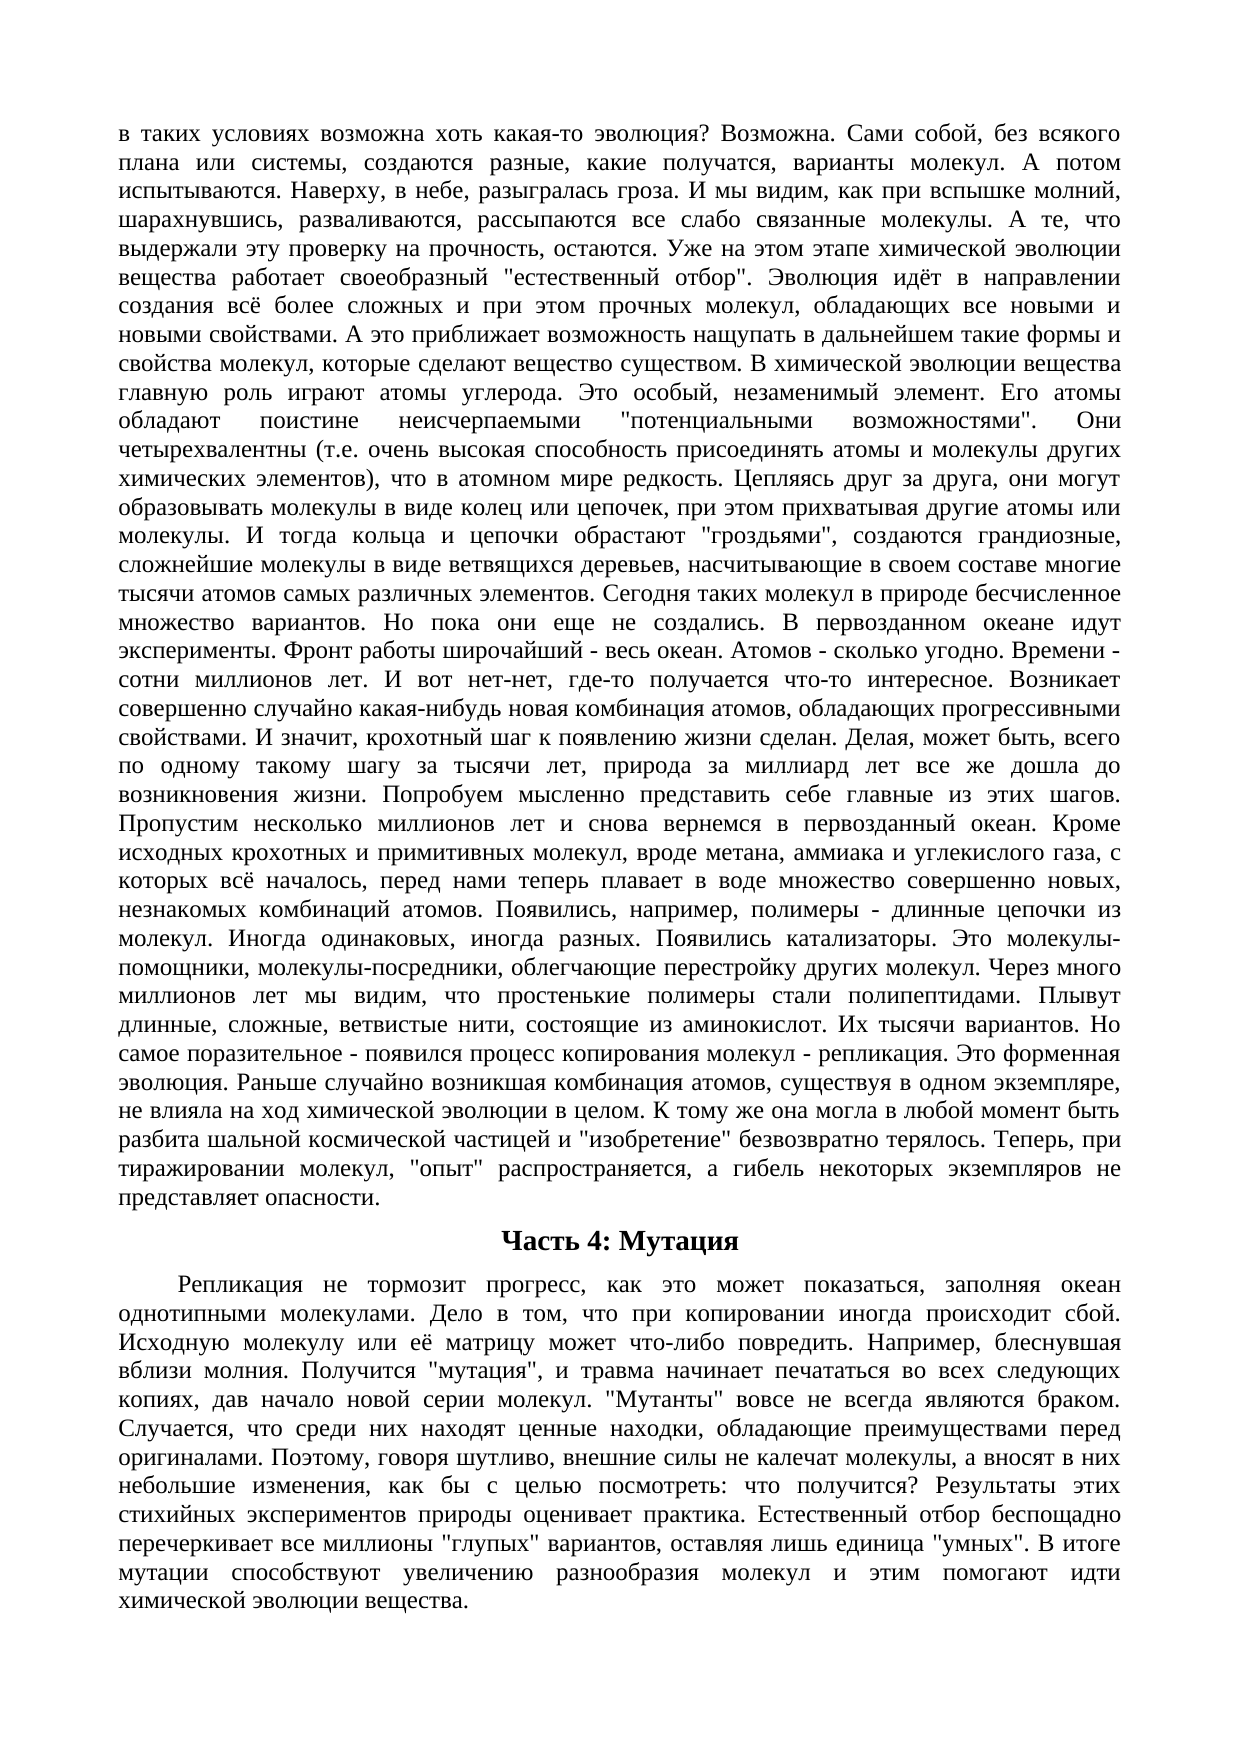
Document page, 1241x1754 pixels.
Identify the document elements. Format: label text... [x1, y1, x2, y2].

text Репликация не тормозит прогресс, как это может показаться, заполняя океан однотипными молекулами. Дело в том, что при копировании иногда происходит сбой. Исходную молекулу или её матрицу может что-либо повредить. Например, блеснувшая вблизи молния. Получится "мутация", и травма начинает печататься во всех следующих копиях, дав начало новой серии молекул. "Мутанты" вовсе не всегда являются браком. Случается, что среди них находят ценные находки, обладающие преимуществами перед оригиналами. Поэтому, говоря шутливо, внешние силы не калечат молекулы, а вносят в них небольшие изменения, как бы с целью посмотреть: что получится? Результаты этих стихийных экспериментов природы оценивает практика. Естественный отбор беспощадно перечеркивает все миллионы "глупых" вариантов, оставляя лишь единица "умных". В итоге мутации способствуют увеличению разнообразия молекул и этим помогают идти химической эволюции вещества. [118, 1269, 1122, 1614]
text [118, 118, 1122, 1211]
text Часть 4: Мутация [118, 1223, 1122, 1257]
